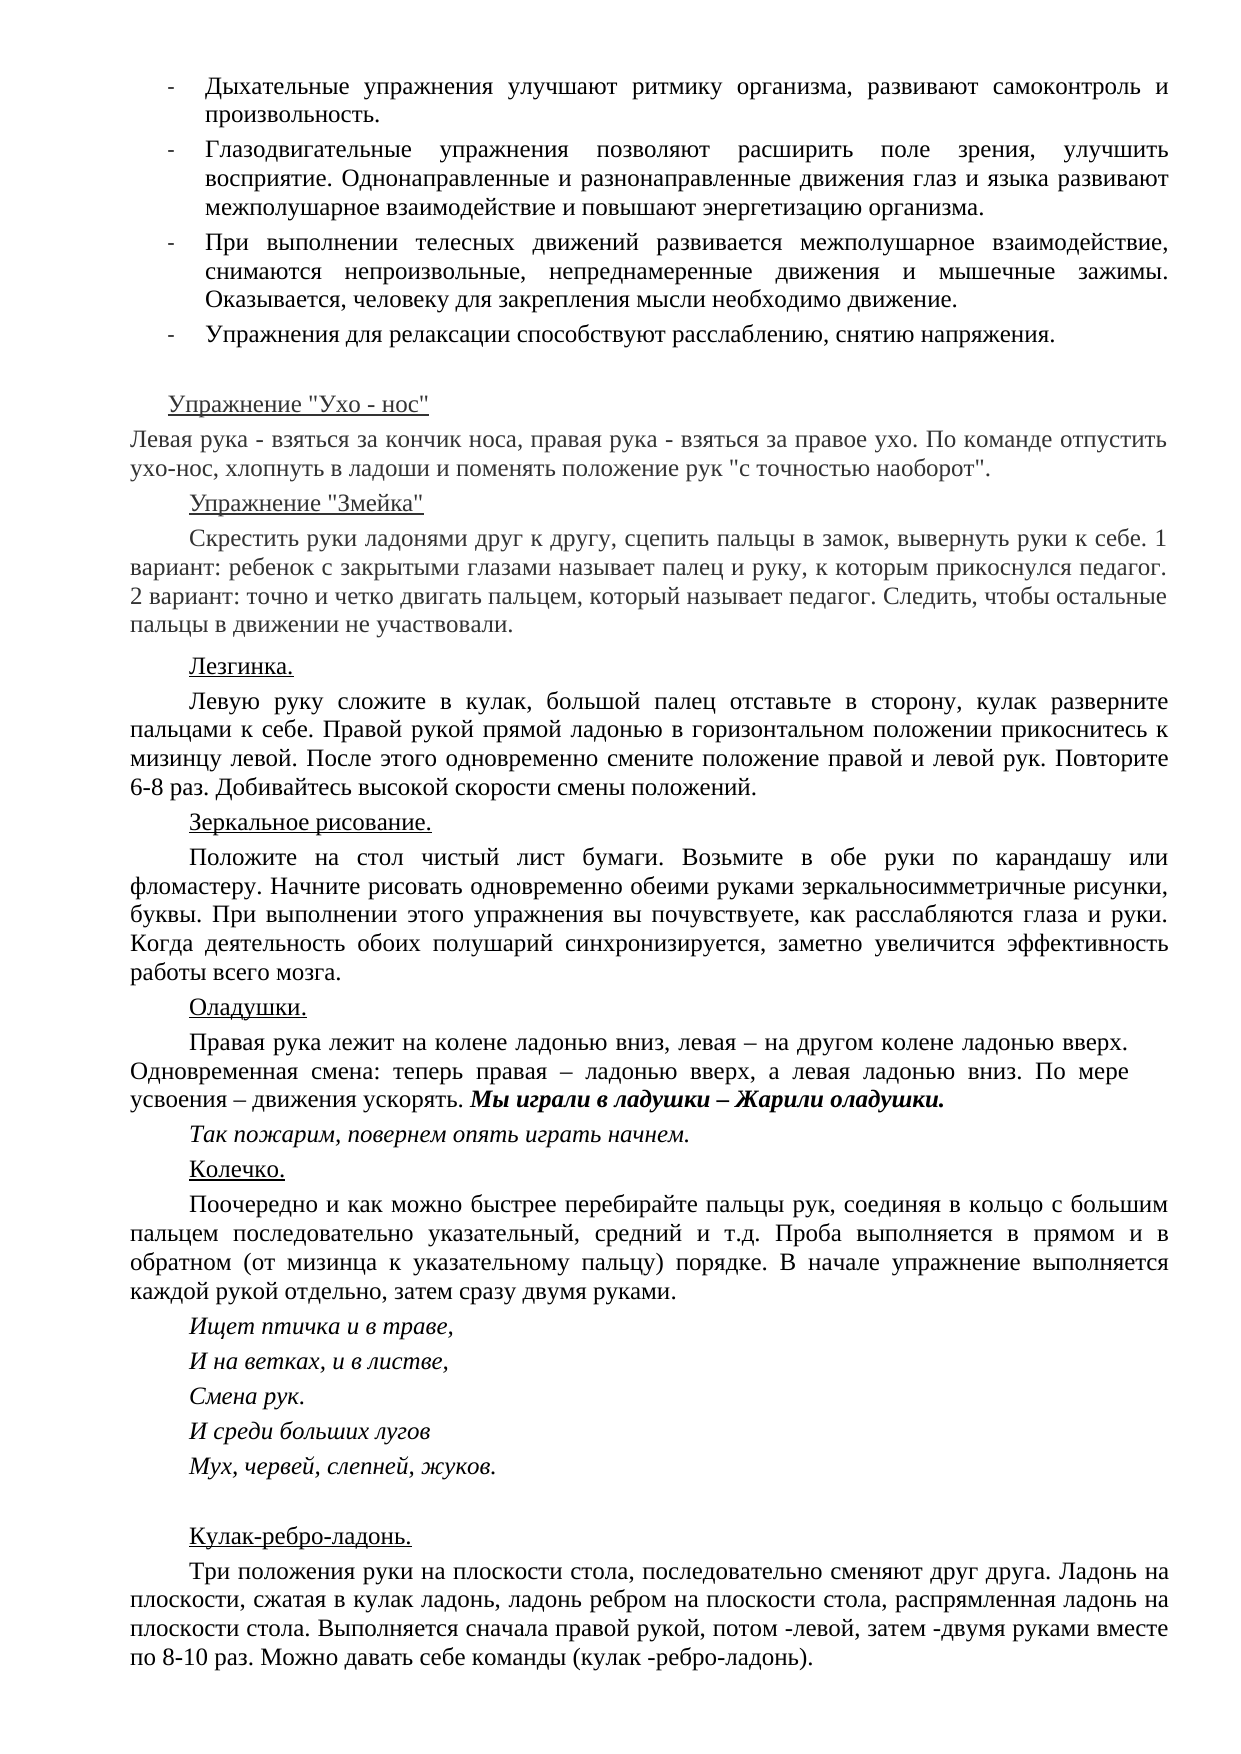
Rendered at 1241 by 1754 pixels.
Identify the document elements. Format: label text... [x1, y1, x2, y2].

text Зеркальное рисование. [130, 807, 1169, 836]
text Оладушки. [130, 992, 1169, 1021]
text Ищет птичка и в траве, [130, 1311, 1169, 1339]
text Три положения руки на плоскости стола, последовательно сменяют друг друга. Ладонь на плоскости, сжатая в кулак ладонь, ладонь ребром на плоскости стола, распрямленная ладонь на плоскости стола. Выполняется сначала правой рукой, потом -левой, затем -двумя руками вместе по 8-10 раз. Можно давать себе команды (кулак -ребро-ладонь). [130, 1556, 1170, 1671]
text Мух, червей, слепней, жуков. [130, 1451, 1169, 1479]
text Положите на стол чистый лист бумаги. Возьмите в обе руки по карандашу или фломастеру. Начните рисовать одновременно обеими руками зеркальносимметричные рисунки, буквы. При выполнении этого упражнения вы почувствуете, как расслабляются глаза и руки. Когда деятельность обоих полушарий синхронизируется, заметно увеличится эффективность работы всего мозга. [130, 842, 1169, 986]
text Поочередно и как можно быстрее перебирайте пальцы рук, соединяя в кольцо с большим пальцем последовательно указательный, средний и т.д. Проба выполняется в прямом и в обратном (от мизинца к указательному пальцу) порядке. В начале упражнение выполняется каждой рукой отдельно, затем сразу двумя руками. [130, 1189, 1170, 1304]
text Колечко. [130, 1154, 1169, 1183]
text Смена рук. [130, 1381, 1169, 1409]
text Упражнение "Змейка" [130, 488, 1169, 517]
text Левую руку сложите в кулак, большой палец отставьте в сторону, кулак разверните пальцами к себе. Правой рукой прямой ладонью в горизонтальном положении прикоснитесь к мизинцу левой. После этого одновременно смените положение правой и левой рук. Повторите 6-8 раз. Добивайтесь высокой скорости смены положений. [130, 686, 1169, 801]
text И среди больших лугов [130, 1416, 1169, 1444]
list Упражнения для релаксации способствуют расслаблению, снятию напряжения. [167, 319, 1169, 348]
list Дыхательные упражнения улучшают ритмику организма, развивают самоконтроль и произвольность. [167, 71, 1169, 128]
text Кулак-ребро-ладонь. [130, 1521, 1169, 1549]
list Глазодвигательные упражнения позволяют расширить поле зрения, улучшить восприятие. Однонаправленные и разнонаправленные движения глаз и языка развивают межполушарное взаимодействие и повышают энергетизацию организма. [167, 134, 1169, 221]
text Скрестить руки ладонями друг к другу, сцепить пальцы в замок, вывернуть руки к себе. 1 вариант: ребенок с закрытыми глазами называет палец и руку, к которым прикоснулся педагог. 2 вариант: точно и четко двигать пальцем, который называет педагог. Следить, чтобы остальные пальцы в движении не участвовали. [130, 523, 1168, 638]
list При выполнении телесных движений развивается межполушарное взаимодействие, снимаются непроизвольные, непреднамеренные движения и мышечные зажимы. Оказывается, человеку для закрепления мысли необходимо движение. [167, 227, 1169, 313]
text Лезгинка. [130, 651, 1169, 679]
text Левая рука - взяться за кончик носа, правая рука - взяться за правое ухо. По команде отпустить ухо-нос, хлопнуть в ладоши и поменять положение рук "с точностью наоборот". [130, 424, 1168, 482]
text Правая рука лежит на колене ладонью вниз, левая – на другом колене ладонью вверх. Одновременная смена: теперь правая – ладонью вверх, а левая ладонью вниз. По мере усвоения – движения ускорять. Мы играли в ладушки – Жарили оладушки. [130, 1027, 1130, 1113]
text Так пожарим, повернем опять играть начнем. [130, 1119, 1163, 1148]
text Упражнение "Ухо - нос" [130, 389, 1169, 418]
text И на ветках, и в листве, [130, 1346, 1169, 1374]
